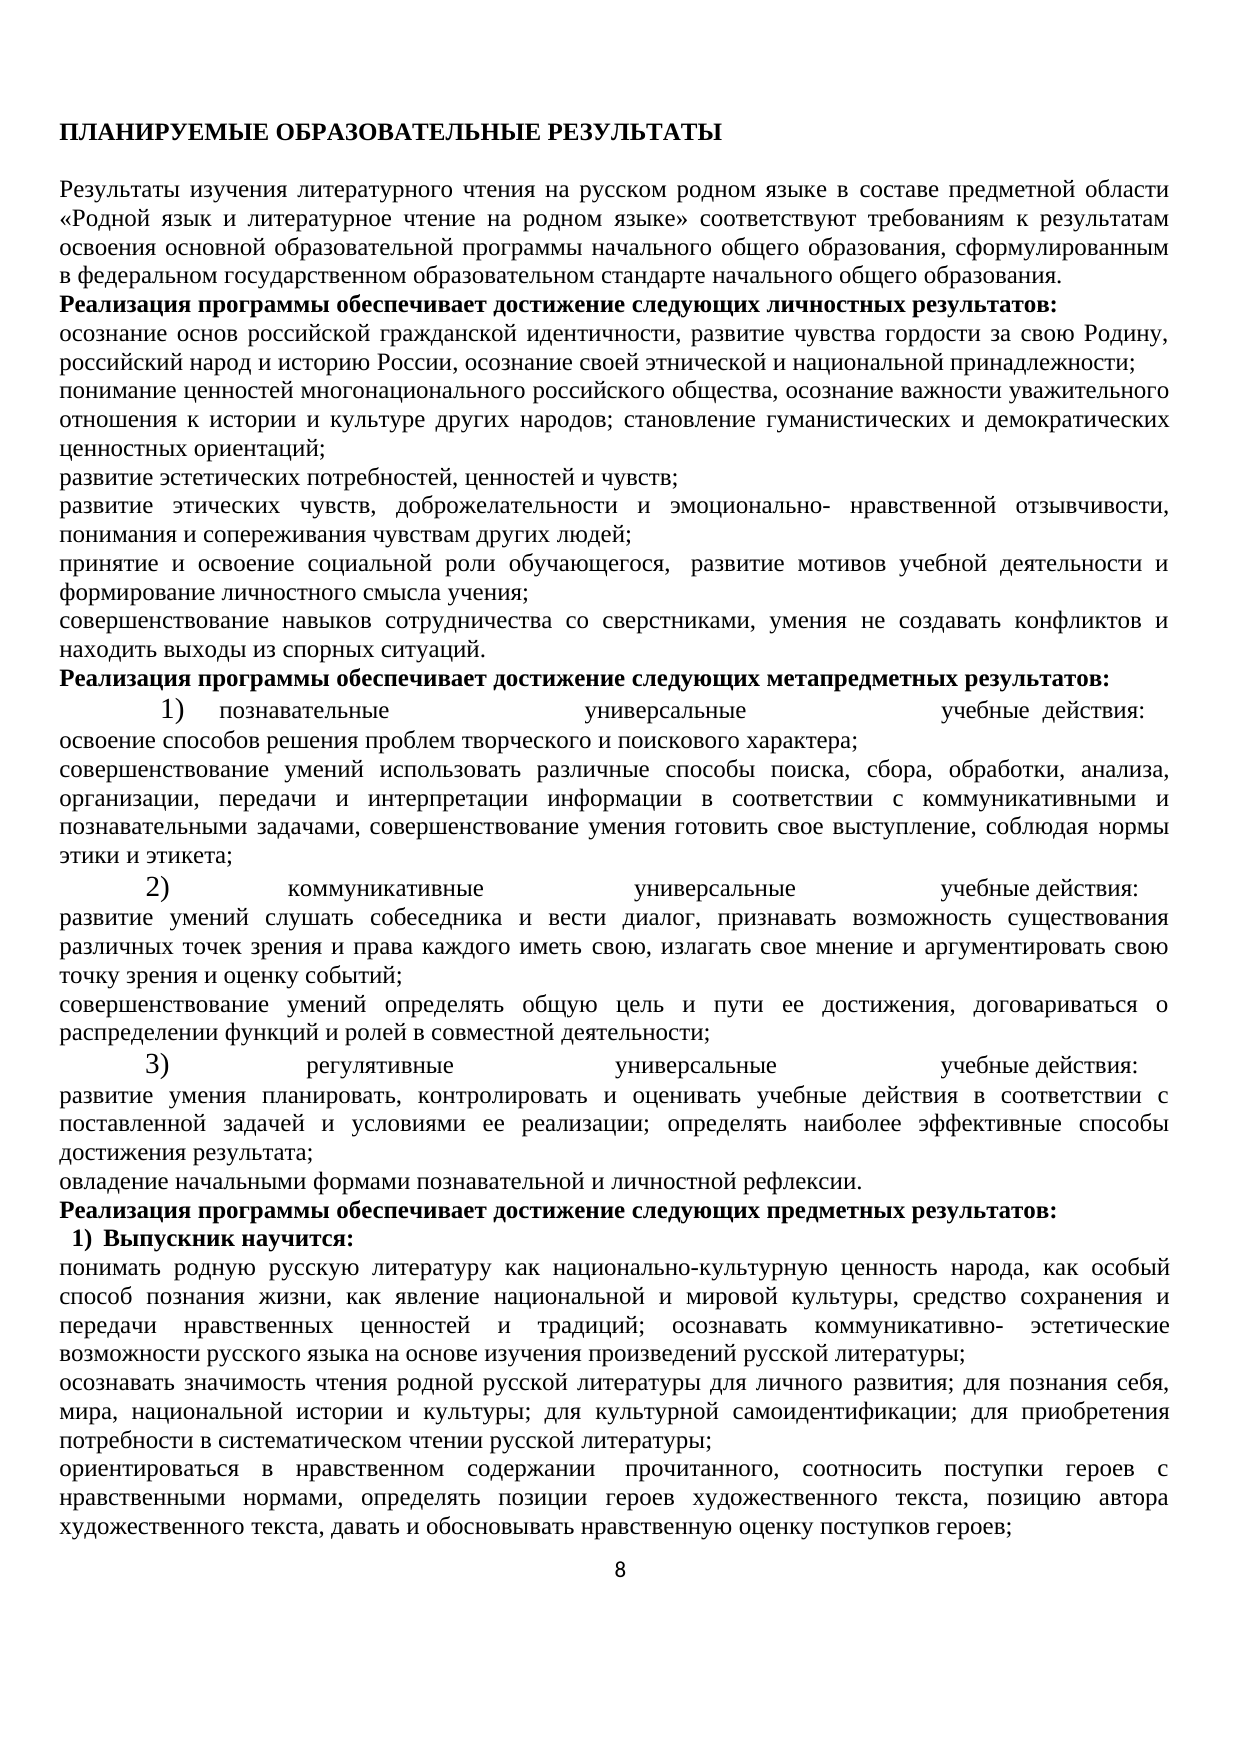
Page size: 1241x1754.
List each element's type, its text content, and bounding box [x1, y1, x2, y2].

text Результаты изучения литературного чтения на русском родном языке в составе предметной области «Родной язык и литературное чтение на родном языке» соответствуют требованиям к результатам освоения основной образовательной программы начального общего образования, сформулированным в федеральном государственном образовательном стандарте начального общего образования. [59, 174, 1169, 289]
text понимание ценностей многонационального российского общества, осознание важности уважительного отношения к истории и культуре других народов; становление гуманистических и демократических ценностных ориентаций; [59, 375, 1170, 462]
text совершенствование навыков сотрудничества со сверстниками, умения не создавать конфликтов и находить выходы из спорных ситуаций. [59, 605, 1168, 663]
text развитие эстетических потребностей, ценностей и чувств; [59, 462, 1181, 490]
list регулятивные универсальные учебные действия: [71, 1046, 1169, 1080]
list познавательные универсальные учебные действия: [71, 692, 1169, 725]
list коммуникативные универсальные учебные действия: [71, 869, 1169, 902]
text Реализация программы обеспечивает достижение следующих предметных результатов: [59, 1195, 1169, 1223]
text принятие и освоение социальной роли обучающегося, развитие мотивов учебной деятельности и формирование личностного смысла учения; [59, 548, 1169, 605]
text осознавать значимость чтения родной русской литературы для личного развития; для познания себя, мира, национальной истории и культуры; для культурной самоидентификации; для приобретения потребности в систематическом чтении русской литературы; [59, 1367, 1170, 1453]
text осознание основ российской гражданской идентичности, развитие чувства гордости за свою Родину, российский народ и историю России, осознание своей этнической и национальной принадлежности; [59, 318, 1169, 375]
text Реализация программы обеспечивает достижение следующих метапредметных результатов: [59, 663, 1169, 692]
text совершенствование умений использовать различные способы поиска, сбора, обработки, анализа, организации, передачи и интерпретации информации в соответствии с коммуникативными и познавательными задачами, совершенствование умения готовить свое выступление, соблюдая нормы этики и этикета; [59, 754, 1169, 869]
text понимать родную русскую литературу как национально-культурную ценность народа, как особый способ познания жизни, как явление национальной и мировой культуры, средство сохранения и передачи нравственных ценностей и традиций; осознавать коммуникативно- эстетические возможности русского языка на основе изучения произведений русской литературы; [59, 1252, 1170, 1367]
text развитие этических чувств, доброжелательности и эмоционально- нравственной отзывчивости, понимания и сопереживания чувствам других людей; [59, 490, 1169, 548]
text развитие умения планировать, контролировать и оценивать учебные действия в соответствии с поставленной задачей и условиями ее реализации; определять наиболее эффективные способы достижения результата; [59, 1080, 1169, 1166]
text развитие умений слушать собеседника и вести диалог, признавать возможность существования различных точек зрения и права каждого иметь свою, излагать свое мнение и аргументировать свою точку зрения и оценку событий; [59, 902, 1169, 989]
text ориентироваться в нравственном содержании прочитанного, соотносить поступки героев с нравственными нормами, определять позиции героев художественного текста, позицию автора художественного текста, давать и обосновывать нравственную оценку поступков героев; [59, 1453, 1169, 1540]
list Выпускник научится: [71, 1223, 1181, 1252]
text Реализация программы обеспечивает достижение следующих личностных результатов: [59, 289, 1169, 318]
text совершенствование умений определять общую цель и пути ее достижения, договариваться о распределении функций и ролей в совместной деятельности; [59, 989, 1168, 1046]
text освоение способов решения проблем творческого и поискового характера; [59, 725, 1169, 754]
text ПЛАНИРУЕМЫЕ ОБРАЗОВАТЕЛЬНЫЕ РЕЗУЛЬТАТЫ [59, 117, 1181, 145]
text овладение начальными формами познавательной и личностной рефлексии. [59, 1166, 1169, 1195]
